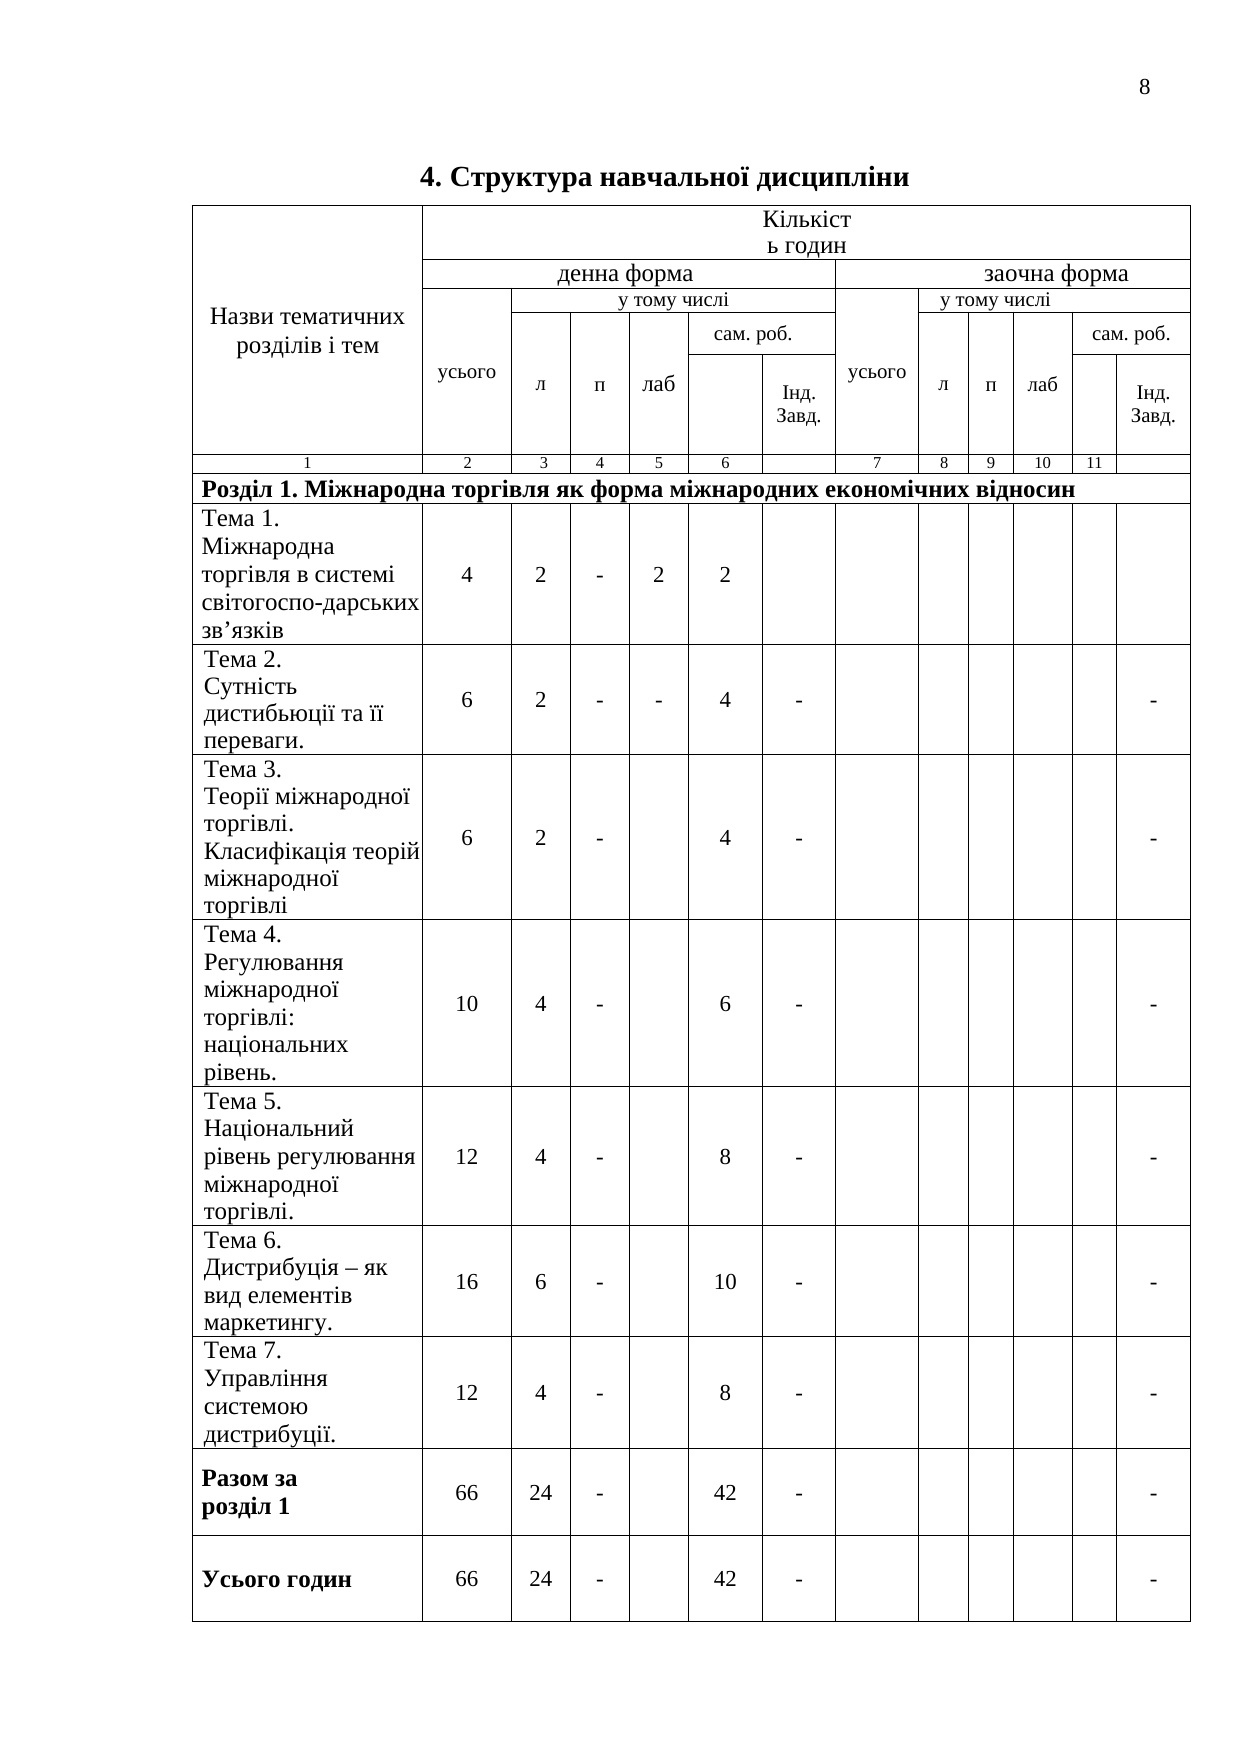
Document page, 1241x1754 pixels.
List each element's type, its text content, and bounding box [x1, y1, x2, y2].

table_cell [969, 1087, 1013, 1225]
table_cell л [919, 313, 968, 454]
table_cell - [763, 1226, 835, 1336]
table_cell [836, 1337, 918, 1448]
table_cell 2 [512, 645, 570, 754]
table_cell [630, 920, 688, 1086]
table_cell [836, 504, 918, 644]
table_cell [836, 755, 918, 919]
table_cell [1073, 504, 1116, 644]
table_cell 6 [689, 455, 762, 473]
table_cell [969, 504, 1013, 644]
table_cell - [1117, 1087, 1190, 1225]
table_cell усього [423, 289, 511, 454]
table_cell Разом за розділ 1 [193, 1449, 422, 1534]
table_cell - [571, 1536, 629, 1621]
table_cell 16 [423, 1226, 511, 1336]
table_cell 9 [969, 455, 1013, 473]
table_cell [919, 1449, 968, 1534]
table_cell 4 [423, 504, 511, 644]
table_cell Інд. Завд. [763, 355, 835, 454]
table_cell 11 [1073, 455, 1116, 473]
table_cell Тема 7. Управління системою дистрибуції. [193, 1337, 422, 1448]
table_header Назви тематичних розділів і тем [193, 206, 422, 454]
table_cell 24 [512, 1449, 570, 1534]
table_cell [1073, 1449, 1116, 1534]
table_cell - [571, 920, 629, 1086]
table_cell 7 [836, 455, 918, 473]
table_cell [919, 1226, 968, 1336]
table_cell [1014, 1536, 1072, 1621]
table_header Кількість годин [423, 206, 1190, 259]
table_cell Інд. Завд. [1117, 355, 1190, 454]
table_cell [836, 1226, 918, 1336]
table_cell 4 [512, 1087, 570, 1225]
table_cell [763, 455, 835, 473]
table_cell - [571, 1449, 629, 1534]
table_cell 8 [689, 1087, 762, 1225]
table_cell Тема 5. Національний рівень регулювання міжнародної торгівлі. [193, 1087, 422, 1225]
table_cell сам. роб. [1073, 313, 1190, 354]
table_cell Тема 2. Сутність дистибьюції та її переваги. [193, 645, 422, 754]
table_cell 3 [512, 455, 570, 473]
table_cell 6 [423, 755, 511, 919]
table_cell - [763, 1087, 835, 1225]
table_cell [969, 645, 1013, 754]
table_cell - [1117, 920, 1190, 1086]
table_cell [1117, 455, 1190, 473]
table_cell - [571, 504, 629, 644]
table_cell лаб [1014, 313, 1072, 454]
table_cell [630, 1337, 688, 1448]
table_cell - [1117, 1226, 1190, 1336]
table_cell Тема 3. Теорії міжнародної торгівлі. Класифікація теорій міжнародної торгівлі [193, 755, 422, 919]
table_cell [919, 645, 968, 754]
table_cell 4 [571, 455, 629, 473]
table_cell п [969, 313, 1013, 454]
table_cell [969, 1536, 1013, 1621]
table_cell 2 [512, 504, 570, 644]
table_cell Тема 1. Міжнародна торгівля в системі світогоспо-дарських зв’язків [193, 504, 422, 644]
table_cell [630, 1226, 688, 1336]
table_cell [969, 1337, 1013, 1448]
table_cell [919, 1337, 968, 1448]
table_cell - [630, 645, 688, 754]
table_cell [919, 1536, 968, 1621]
table_cell 12 [423, 1087, 511, 1225]
table_cell [630, 1536, 688, 1621]
table_cell - [763, 645, 835, 754]
table_cell [836, 920, 918, 1086]
table_cell 2 [689, 504, 762, 644]
table_cell - [1117, 1449, 1190, 1534]
table_cell - [571, 1226, 629, 1336]
table_cell - [763, 1536, 835, 1621]
table_cell [1014, 755, 1072, 919]
table_cell 8 [919, 455, 968, 473]
table_cell [969, 920, 1013, 1086]
table_cell 10 [689, 1226, 762, 1336]
table_cell 8 [689, 1337, 762, 1448]
table_cell 2 [512, 755, 570, 919]
table_cell [1014, 504, 1072, 644]
table_cell 2 [423, 455, 511, 473]
table_cell [919, 920, 968, 1086]
table_cell 66 [423, 1536, 511, 1621]
table_cell Тема 6. Дистрибуція – як вид елементів маркетингу. [193, 1226, 422, 1336]
table_cell [969, 1226, 1013, 1336]
table_cell 42 [689, 1536, 762, 1621]
table_cell - [763, 755, 835, 919]
table_cell 4 [512, 1337, 570, 1448]
table_cell 5 [630, 455, 688, 473]
table_cell заочна форма [836, 260, 1190, 288]
table_cell [689, 355, 762, 454]
table_cell у тому числі [919, 289, 1190, 312]
table_cell 6 [689, 920, 762, 1086]
table_cell 6 [423, 645, 511, 754]
table_cell 4 [512, 920, 570, 1086]
table_cell [1073, 1087, 1116, 1225]
table_cell [919, 755, 968, 919]
table_cell п [571, 313, 629, 454]
table_cell [1014, 1226, 1072, 1336]
table_cell [1073, 1337, 1116, 1448]
table_cell у тому числі [512, 289, 835, 312]
table_cell [919, 1087, 968, 1225]
table_cell [763, 504, 835, 644]
table_cell [630, 1449, 688, 1534]
table_cell [919, 504, 968, 644]
table_cell [1073, 755, 1116, 919]
table_cell [1014, 1087, 1072, 1225]
table_cell л [512, 313, 570, 454]
table_cell 10 [423, 920, 511, 1086]
table_cell Усього годин [193, 1536, 422, 1621]
table_cell 10 [1014, 455, 1072, 473]
table_cell 2 [630, 504, 688, 644]
table_cell - [571, 1087, 629, 1225]
table_cell Розділ 1. Міжнародна торгівля як форма міжнародних економічних відносин [193, 474, 1190, 503]
table_cell [836, 1087, 918, 1225]
table_cell 66 [423, 1449, 511, 1534]
list Структура навчальної дисципліни [420, 159, 1203, 192]
table_cell 6 [512, 1226, 570, 1336]
table_cell [630, 1087, 688, 1225]
table_cell 4 [689, 645, 762, 754]
table_cell [1014, 645, 1072, 754]
table_cell Тема 4. Регулювання міжнародної торгівлі: національних рівень. [193, 920, 422, 1086]
table_cell [1073, 1536, 1116, 1621]
table_cell усього [836, 289, 918, 454]
table_cell - [571, 645, 629, 754]
table_cell - [571, 755, 629, 919]
table_cell [969, 755, 1013, 919]
table_cell - [763, 920, 835, 1086]
table_cell денна форма [423, 260, 835, 288]
table_cell - [1117, 1337, 1190, 1448]
table_cell [836, 1449, 918, 1534]
table_cell 4 [689, 755, 762, 919]
table_cell - [1117, 1536, 1190, 1621]
table_cell - [763, 1449, 835, 1534]
table_cell [836, 645, 918, 754]
table_cell 24 [512, 1536, 570, 1621]
table_cell [1014, 1337, 1072, 1448]
table_cell [1073, 355, 1116, 454]
table_cell [1014, 1449, 1072, 1534]
table_cell - [1117, 755, 1190, 919]
table_cell [630, 755, 688, 919]
table_cell [1073, 920, 1116, 1086]
table_cell лаб [630, 313, 688, 454]
table_cell сам. роб. [689, 313, 835, 354]
table_cell 1 [193, 455, 422, 473]
table_cell [1117, 504, 1190, 644]
table_cell [1073, 645, 1116, 754]
table_cell - [1117, 645, 1190, 754]
table_cell 12 [423, 1337, 511, 1448]
table_cell [969, 1449, 1013, 1534]
table_cell - [763, 1337, 835, 1448]
table_cell [1014, 920, 1072, 1086]
table_cell [836, 1536, 918, 1621]
table_cell - [571, 1337, 629, 1448]
table_cell 42 [689, 1449, 762, 1534]
table_cell [1073, 1226, 1116, 1336]
